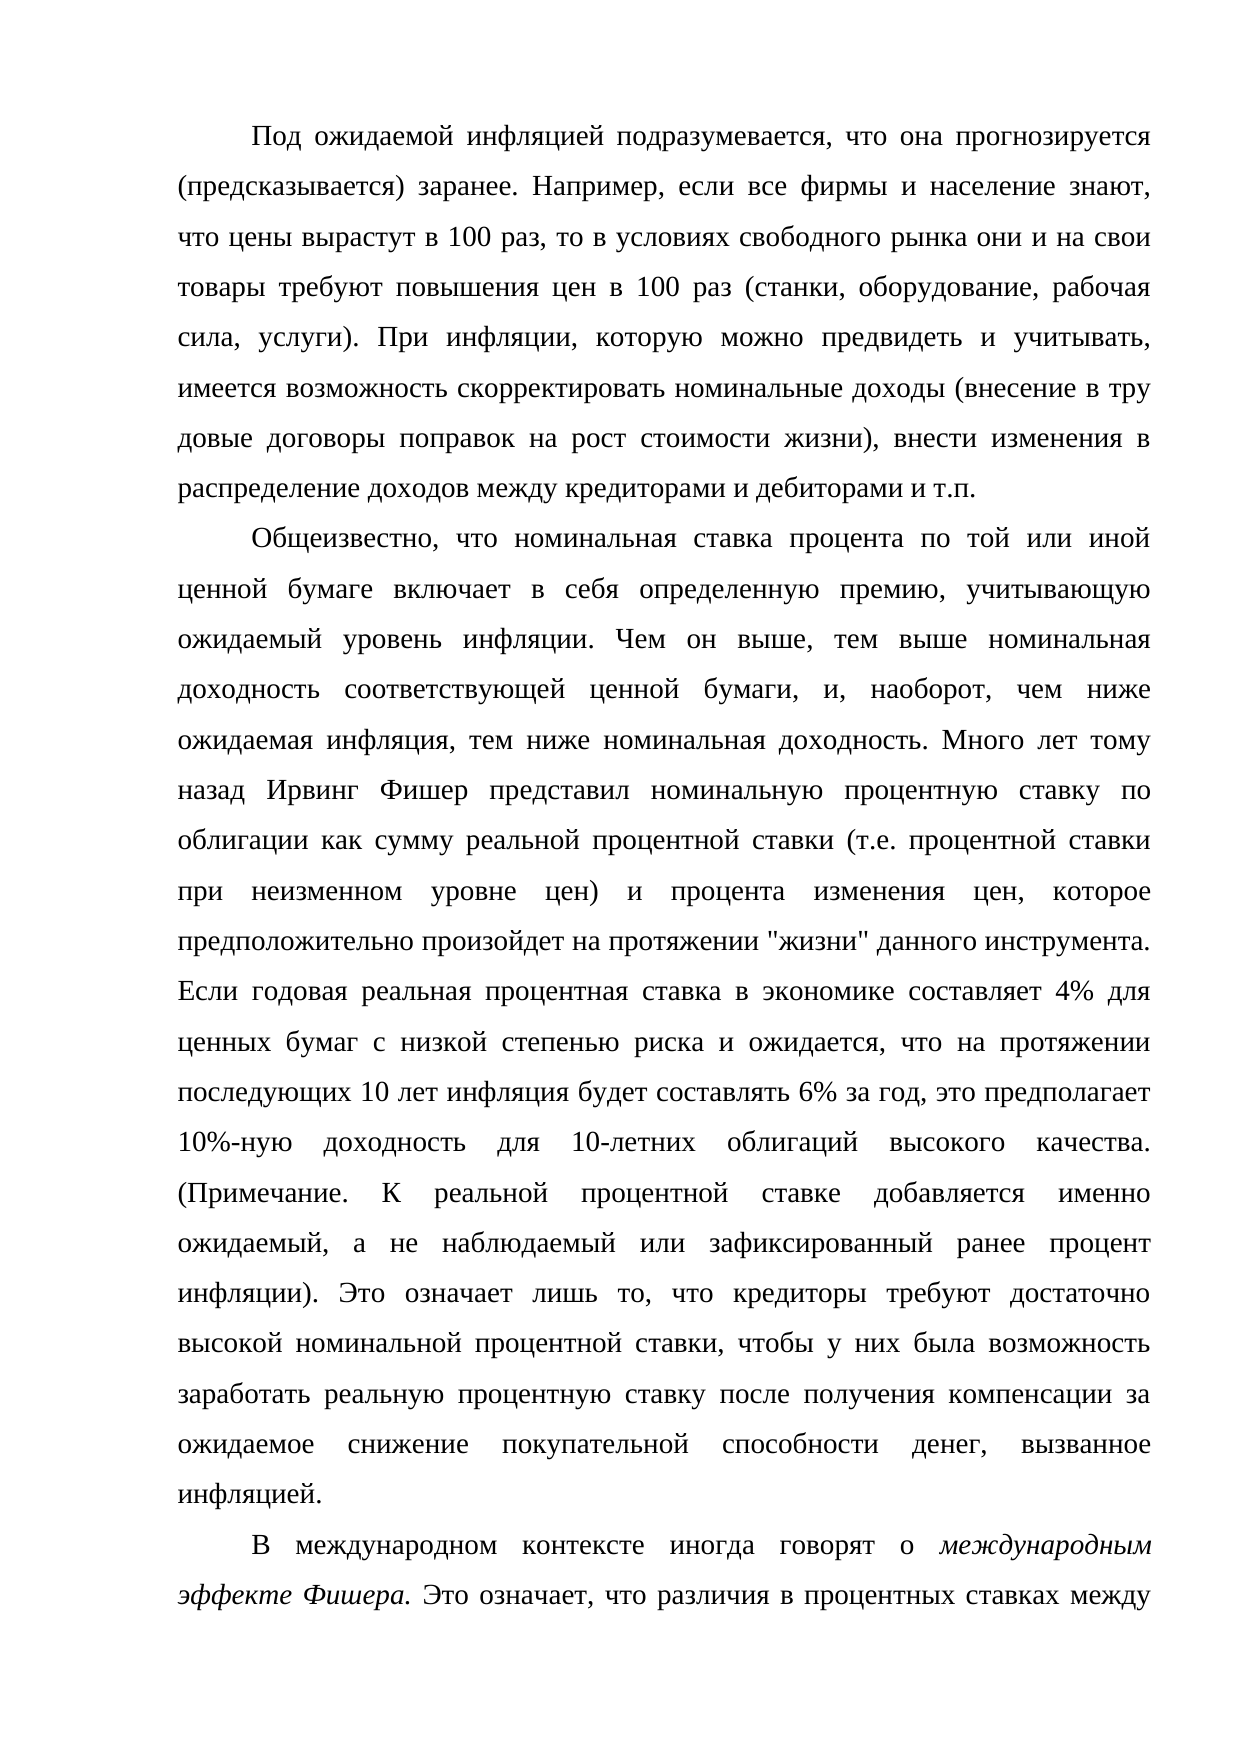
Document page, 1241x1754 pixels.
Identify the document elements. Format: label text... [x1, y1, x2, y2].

text Общеизвестно, что номинальная ставка процента по той или иной ценной бумаге включает в себя определенную премию, учитывающую ожидаемый уровень инфляции. Чем он выше, тем выше номинальная доходность соответствующей ценной бумаги, и, наоборот, чем ниже ожидаемая инфляция, тем ниже номинальная доходность. Много лет тому назад Ирвинг Фишер представил номинальную процентную ставку по облигации как сумму реальной процентной ставки (т.е. процентной ставки при неизменном уровне цен) и процента изменения цен, которое предположительно произойдет на протяжении "жизни" данного инструмента. Если годовая реальная процентная ставка в экономике составляет 4% для ценных бумаг с низкой степенью риска и ожидается, что на протяжении последующих 10 лет инфляция будет составлять 6% за год, это предполагает 10%-ную доходность для 10-летних облигаций высокого качества. (Примечание. К реальной процентной ставке добавляется именно ожидаемый, а не наблюдаемый или зафиксированный ранее процент инфляции). Это означает лишь то, что кредиторы требуют достаточно высокой номинальной процентной ставки, чтобы у них была возможность заработать реальную процентную ставку после получения компенсации за ожидаемое снижение покупательной способности денег, вызванное инфляцией. [177, 521, 1152, 1510]
text Под ожидаемой инфляцией подразумевается, что она прогнозируется (предсказывается) заранее. Например, если все фирмы и население знают, что цены вырастут в 100 раз, то в условиях свободного рынка они и на свои товары требуют повышения цен в 100 раз (станки, оборудование, рабочая сила, услуги). При инфляции, которую можно предвидеть и учитывать, имеется возможность скорректировать номинальные доходы (внесение в тру довые договоры поправок на рост стоимости жизни), внести изменения в распределение доходов между кредиторами и дебиторами и т.п. [177, 118, 1152, 504]
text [177, 1527, 1152, 1611]
